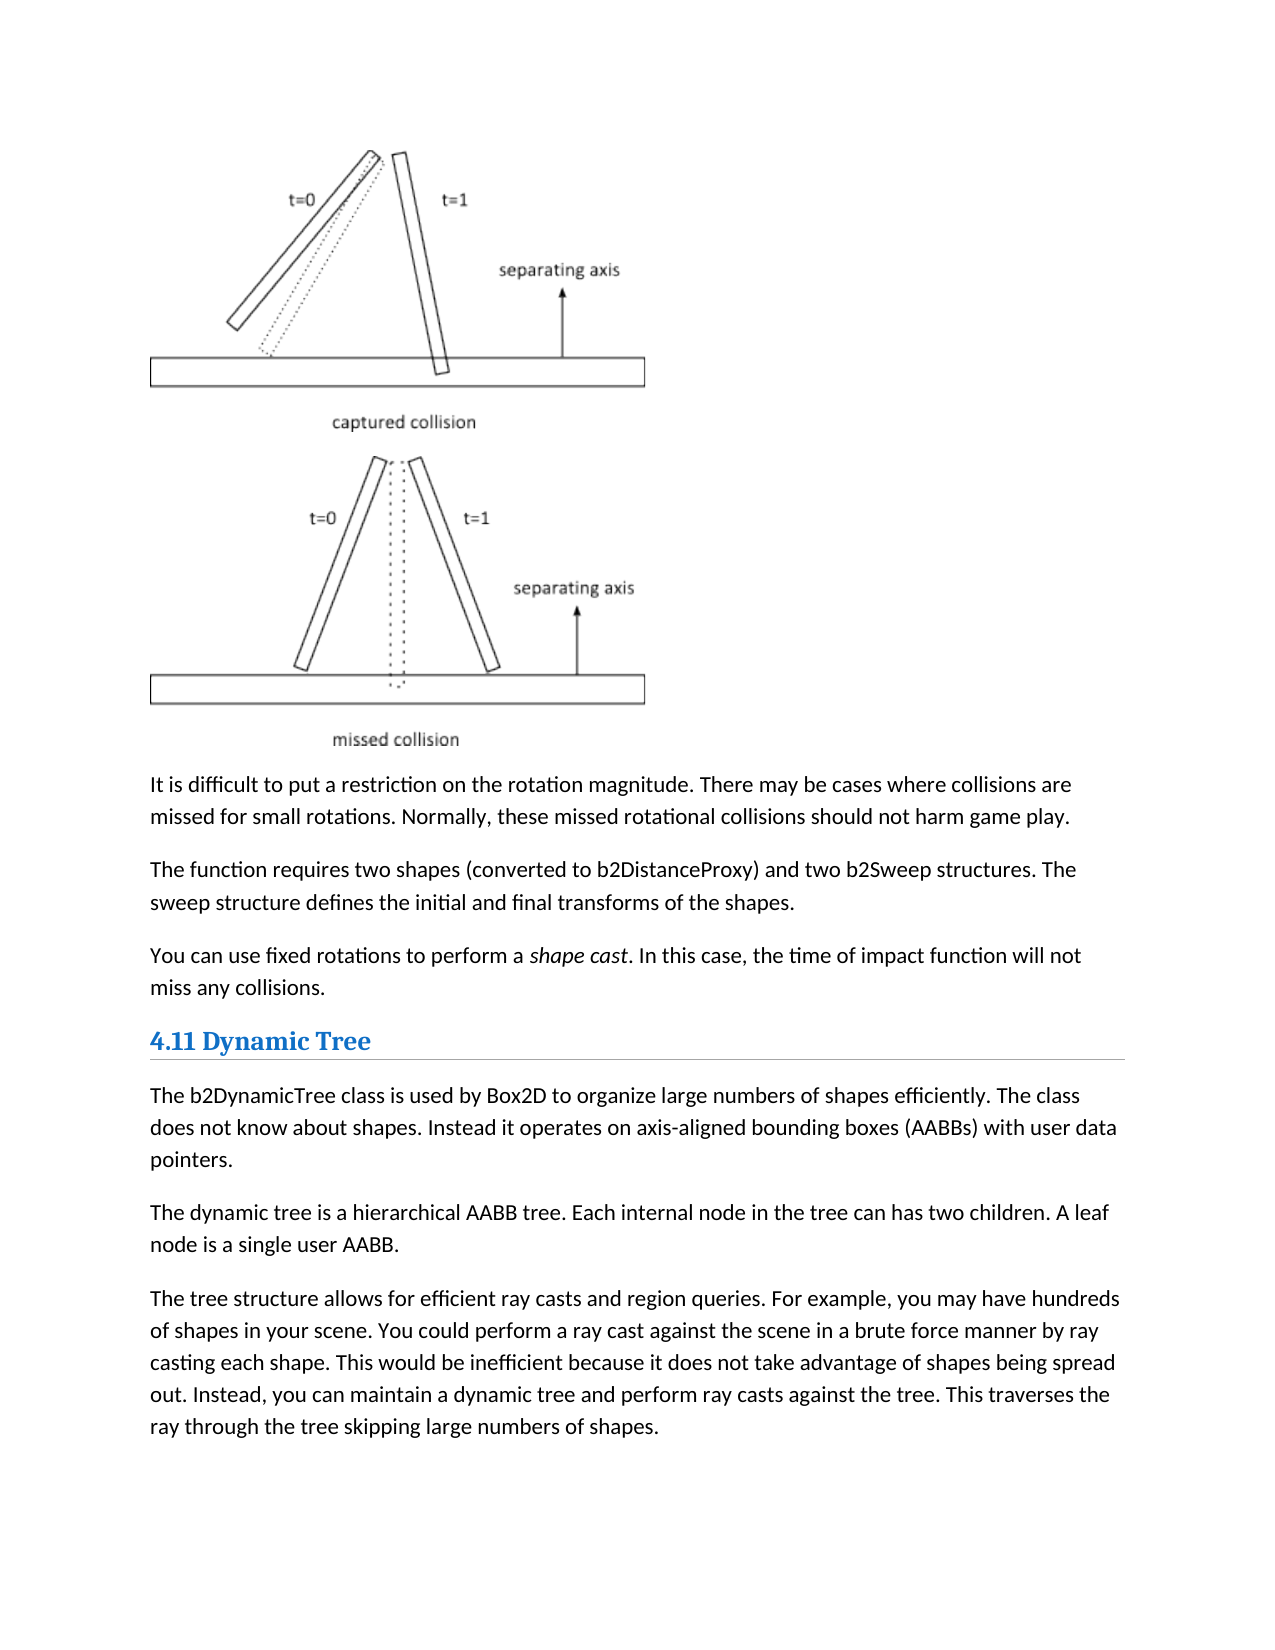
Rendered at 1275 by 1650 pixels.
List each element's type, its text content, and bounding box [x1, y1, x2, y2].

text The function requires two shapes (converted to b2DistanceProxy) and two b2Sweep structures. The sweep structure defines the initial and final transforms of the shapes. [150, 856, 1125, 916]
subtitle Dynamic Tree [150, 1026, 1125, 1059]
text The tree structure allows for efficient ray casts and region queries. For example, you may have hundreds of shapes in your scene. You could perform a ray cast against the scene in a brute force manner by ray casting each shape. This would be inefficient because it does not take advantage of shapes being spread out. Instead, you can maintain a dynamic tree and perform ray casts against the tree. This traverses the ray through the tree skipping large numbers of shapes. [150, 1284, 1125, 1440]
text The b2DynamicTree class is used by Box2D to organize large numbers of shapes efficiently. The class does not know about shapes. Instead it operates on axis-aligned bounding boxes (AABBs) with user data pointers. [150, 1081, 1125, 1173]
text It is difficult to put a restriction on the rotation magnitude. There may be cases where collisions are missed for small rotations. Normally, these missed rotational collisions should not harm game play. [150, 770, 1125, 831]
text You can use fixed rotations to perform a shape cast. In this case, the time of impact function will not miss any collisions. [150, 941, 1125, 1001]
picture [150, 150, 646, 432]
text The dynamic tree is a hierarchical AABB tree. Each internal node in the tree can has two children. A leaf node is a single user AABB. [150, 1198, 1125, 1259]
picture [150, 456, 646, 746]
